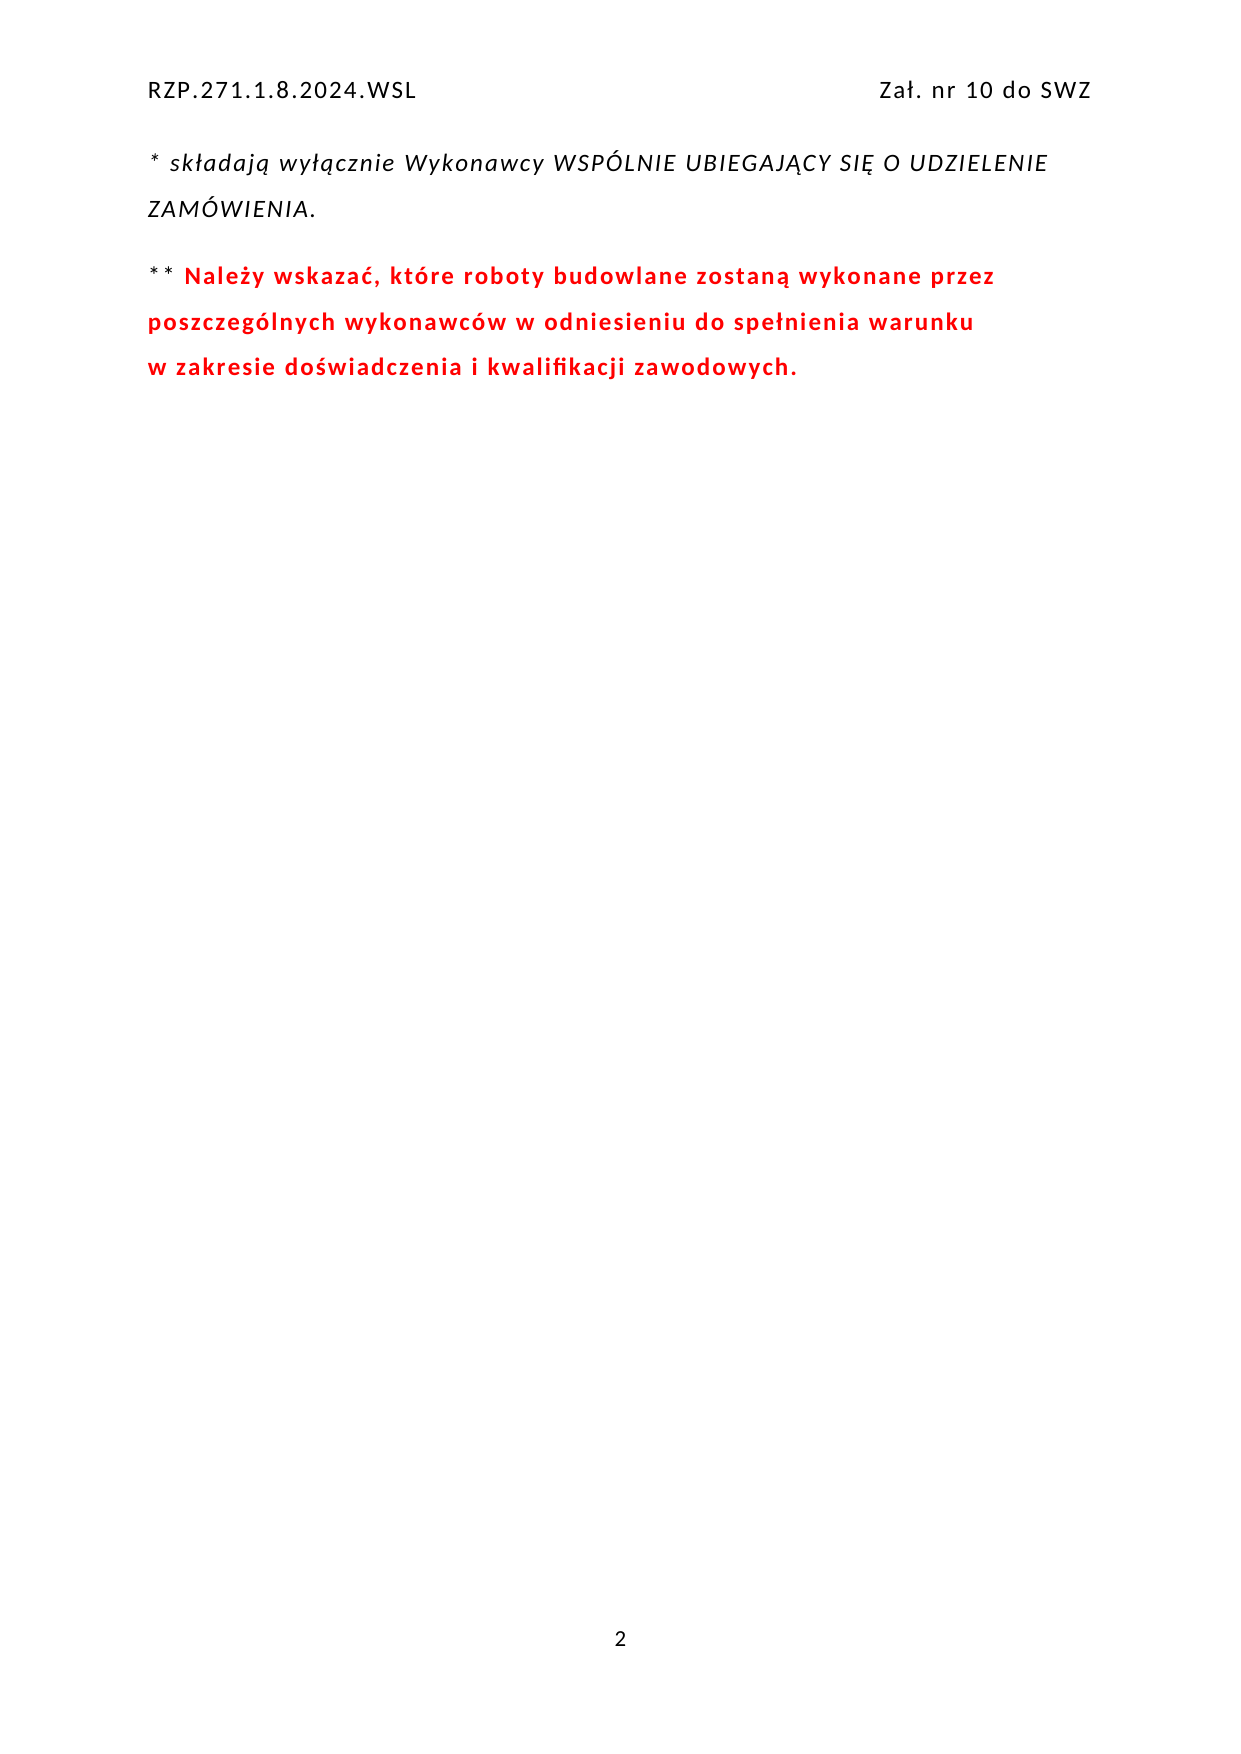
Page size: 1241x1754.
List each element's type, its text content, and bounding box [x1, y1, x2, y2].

text ** Należy wskazać, które roboty budowlane zostaną wykonane przez poszczególnych wykonawców w odniesieniu do spełnienia warunku w zakresie doświadczenia i kwalifikacji zawodowych. [148, 260, 1093, 382]
text * składają wyłącznie Wykonawcy WSPÓLNIE UBIEGAJĄCY SIĘ O UDZIELENIE ZAMÓWIENIA. [148, 148, 1093, 224]
